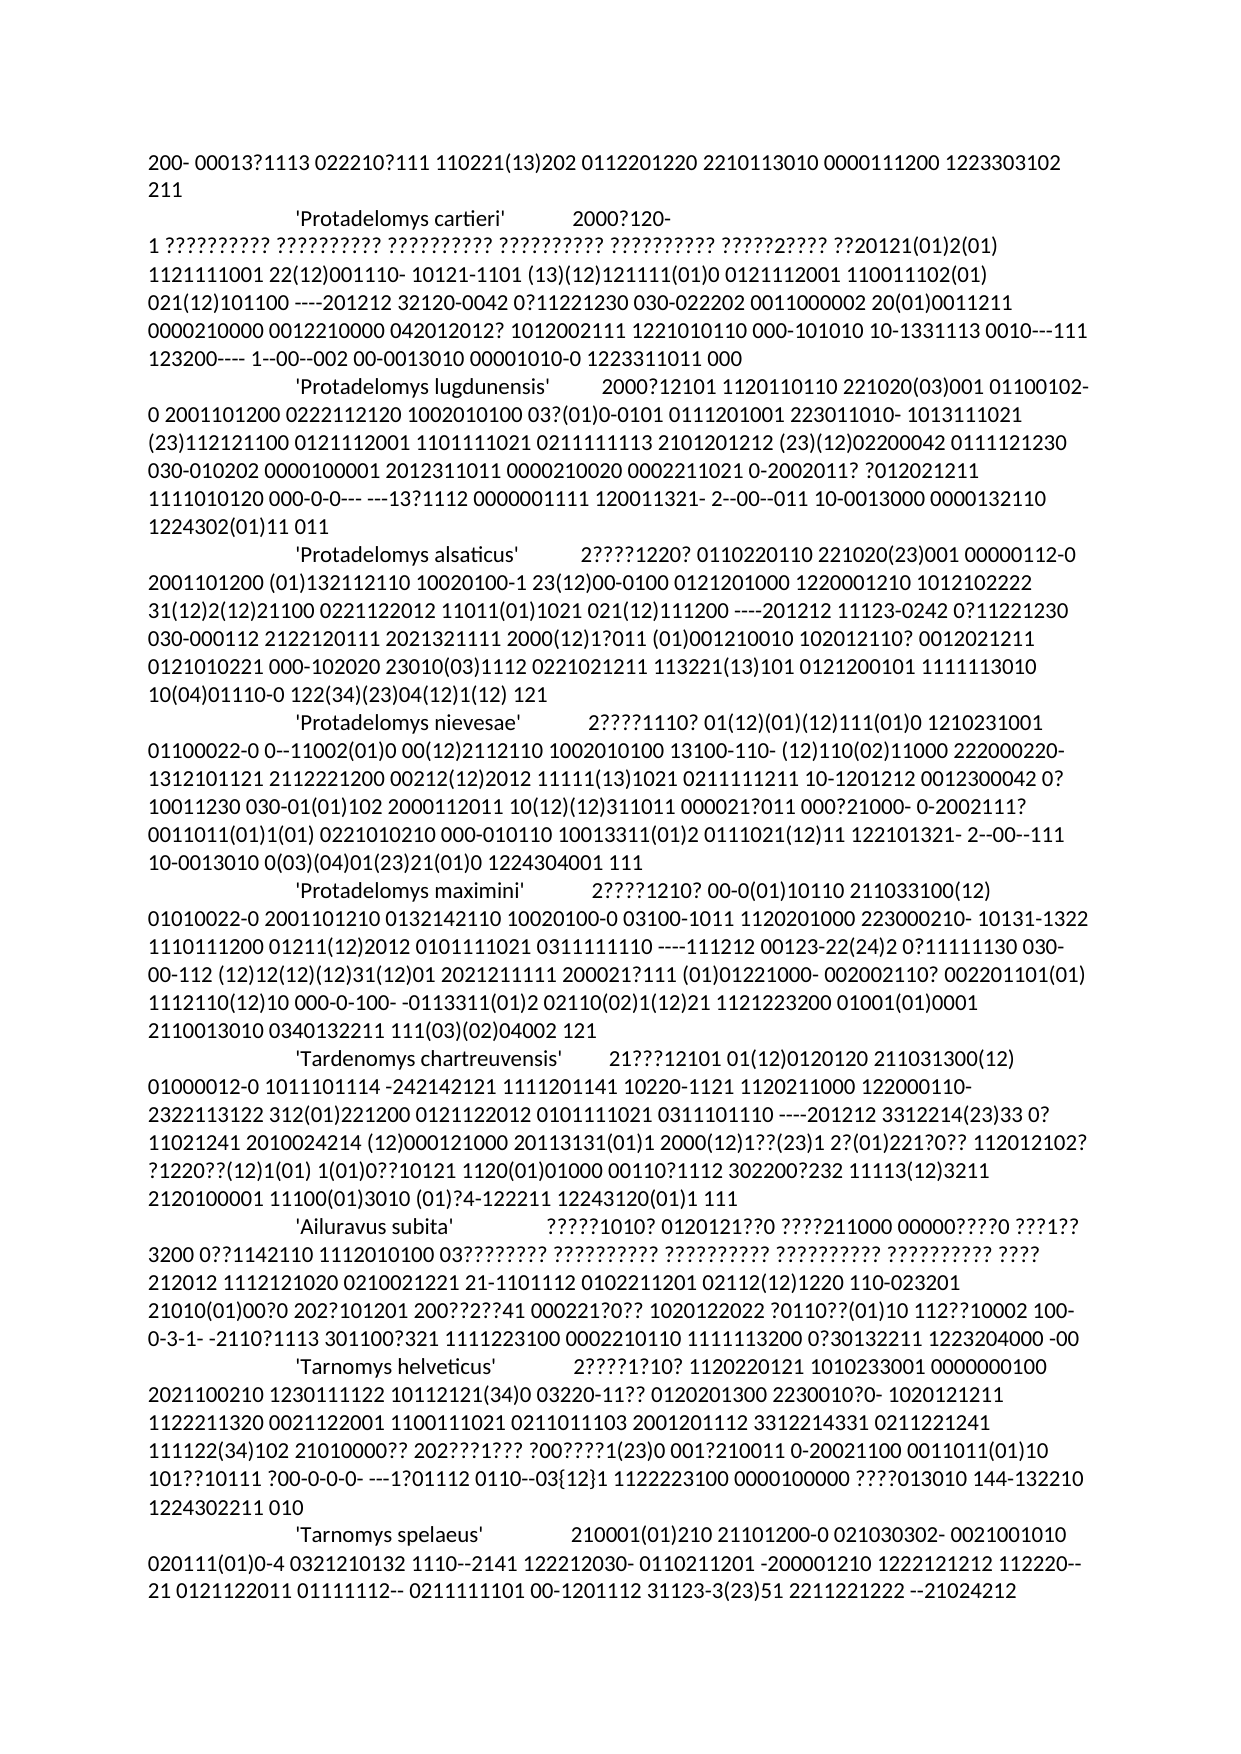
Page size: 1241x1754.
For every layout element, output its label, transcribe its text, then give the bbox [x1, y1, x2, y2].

text 'Tarnomys helveticus' 2????1?10? 1120220121 1010233001 0000000100 2021100210 1230111122 10112121(34)0 03220-11?? 0120201300 2230010?0- 1020121211 1122211320 0021122001 1100111021 0211011103 2001201112 3312214331 0211221241 111122(34)102 21010000?? 202???1??? ?00????1(23)0 001?210011 0-20021100 0011011(01)10 101??10111 ?00-0-0-0- ---1?01112 0110--03{12}1 1122223100 0000100000 ????013010 144-132210 1224302211 010 [148, 1352, 1093, 1521]
text 'Protadelomys maximini' 2????1210? 00-0(01)10110 211033100(12) 01010022-0 2001101210 0132142110 10020100-0 03100-1011 1120201000 223000210- 10131-1322 1110111200 01211(12)2012 0101111021 0311111110 ----111212 00123-22(24)2 0?11111130 030-00-112 (12)12(12)(12)31(12)01 2021211111 200021?111 (01)01221000- 002002110? 002201101(01) 1112110(12)10 000-0-100- -0113311(01)2 02110(02)1(12)21 1121223200 01001(01)0001 2110013010 0340132211 111(03)(02)04002 121 [148, 876, 1093, 1044]
text 'Protadelomys lugdunensis' 2000?12101 1120110110 221020(03)001 01100102-0 2001101200 0222112120 1002010100 03?(01)0-0101 0111201001 223011010- 1013111021 (23)112121100 0121112001 1101111021 0211111113 2101201212 (23)(12)02200042 0111121230 030-010202 0000100001 2012311011 0000210020 0002211021 0-2002011? ?012021211 1111010120 000-0-0--- ---13?1112 0000001111 120011321- 2--00--011 10-0013000 0000132110 1224302(01)11 011 [148, 372, 1093, 540]
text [148, 148, 1093, 204]
text 'Protadelomys cartieri' 2000?120-1 ?????????? ?????????? ?????????? ?????????? ?????????? ?????2???? ??20121(01)2(01) 1121111001 22(12)001110- 10121-1101 (13)(12)121111(01)0 0121112001 110011102(01) 021(12)101100 ----201212 32120-0042 0?11221230 030-022202 0011000002 20(01)0011211 0000210000 0012210000 042012012? 1012002111 1221010110 000-101010 10-1331113 0010---111 123200---- 1--00--002 00-0013010 00001010-0 1223311011 000 [148, 204, 1093, 372]
text 'Ailuravus subita' ?????1010? 0120121??0 ????211000 00000????0 ???1??3200 0??1142110 1112010100 03???????? ?????????? ?????????? ?????????? ?????????? ????212012 1112121020 0210021221 21-1101112 0102211201 02112(12)1220 110-023201 21010(01)00?0 202?101201 200??2??41 000221?0?? 1020122022 ?0110??(01)10 112??10002 100-0-3-1- -2110?1113 301100?321 1111223100 0002210110 1111113200 0?30132211 1223204000 -00 [148, 1212, 1093, 1352]
text 'Protadelomys nievesae' 2????1110? 01(12)(01)(12)111(01)0 1210231001 01100022-0 0--11002(01)0 00(12)2112110 1002010100 13100-110- (12)110(02)11000 222000220- 1312101121 2112221200 00212(12)2012 11111(13)1021 0211111211 10-1201212 0012300042 0?10011230 030-01(01)102 2000112011 10(12)(12)311011 000021?011 000?21000- 0-2002111? 0011011(01)1(01) 0221010210 000-010110 10013311(01)2 0111021(12)11 122101321- 2--00--111 10-0013010 0(03)(04)01(23)21(01)0 1224304001 111 [148, 708, 1093, 876]
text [148, 1521, 1093, 1605]
text 'Tardenomys chartreuvensis' 21???12101 01(12)0120120 211031300(12) 01000012-0 1011101114 -242142121 1111201141 10220-1121 1120211000 122000110- 2322113122 312(01)221200 0121122012 0101111021 0311101110 ----201212 3312214(23)33 0?11021241 2010024214 (12)000121000 20113131(01)1 2000(12)1??(23)1 2?(01)221?0?? 112012102? ?1220??(12)1(01) 1(01)0??10121 1120(01)01000 00110?1112 302200?232 11113(12)3211 2120100001 11100(01)3010 (01)?4-122211 12243120(01)1 111 [148, 1044, 1093, 1212]
text 'Protadelomys alsaticus' 2????1220? 0110220110 221020(23)001 00000112-0 2001101200 (01)132112110 10020100-1 23(12)00-0100 0121201000 1220001210 1012102222 31(12)2(12)21100 0221122012 11011(01)1021 021(12)111200 ----201212 11123-0242 0?11221230 030-000112 2122120111 2021321111 2000(12)1?011 (01)001210010 102012110? 0012021211 0121010221 000-102020 23010(03)1112 0221021211 113221(13)101 0121200101 1111113010 10(04)01110-0 122(34)(23)04(12)1(12) 121 [148, 540, 1093, 708]
